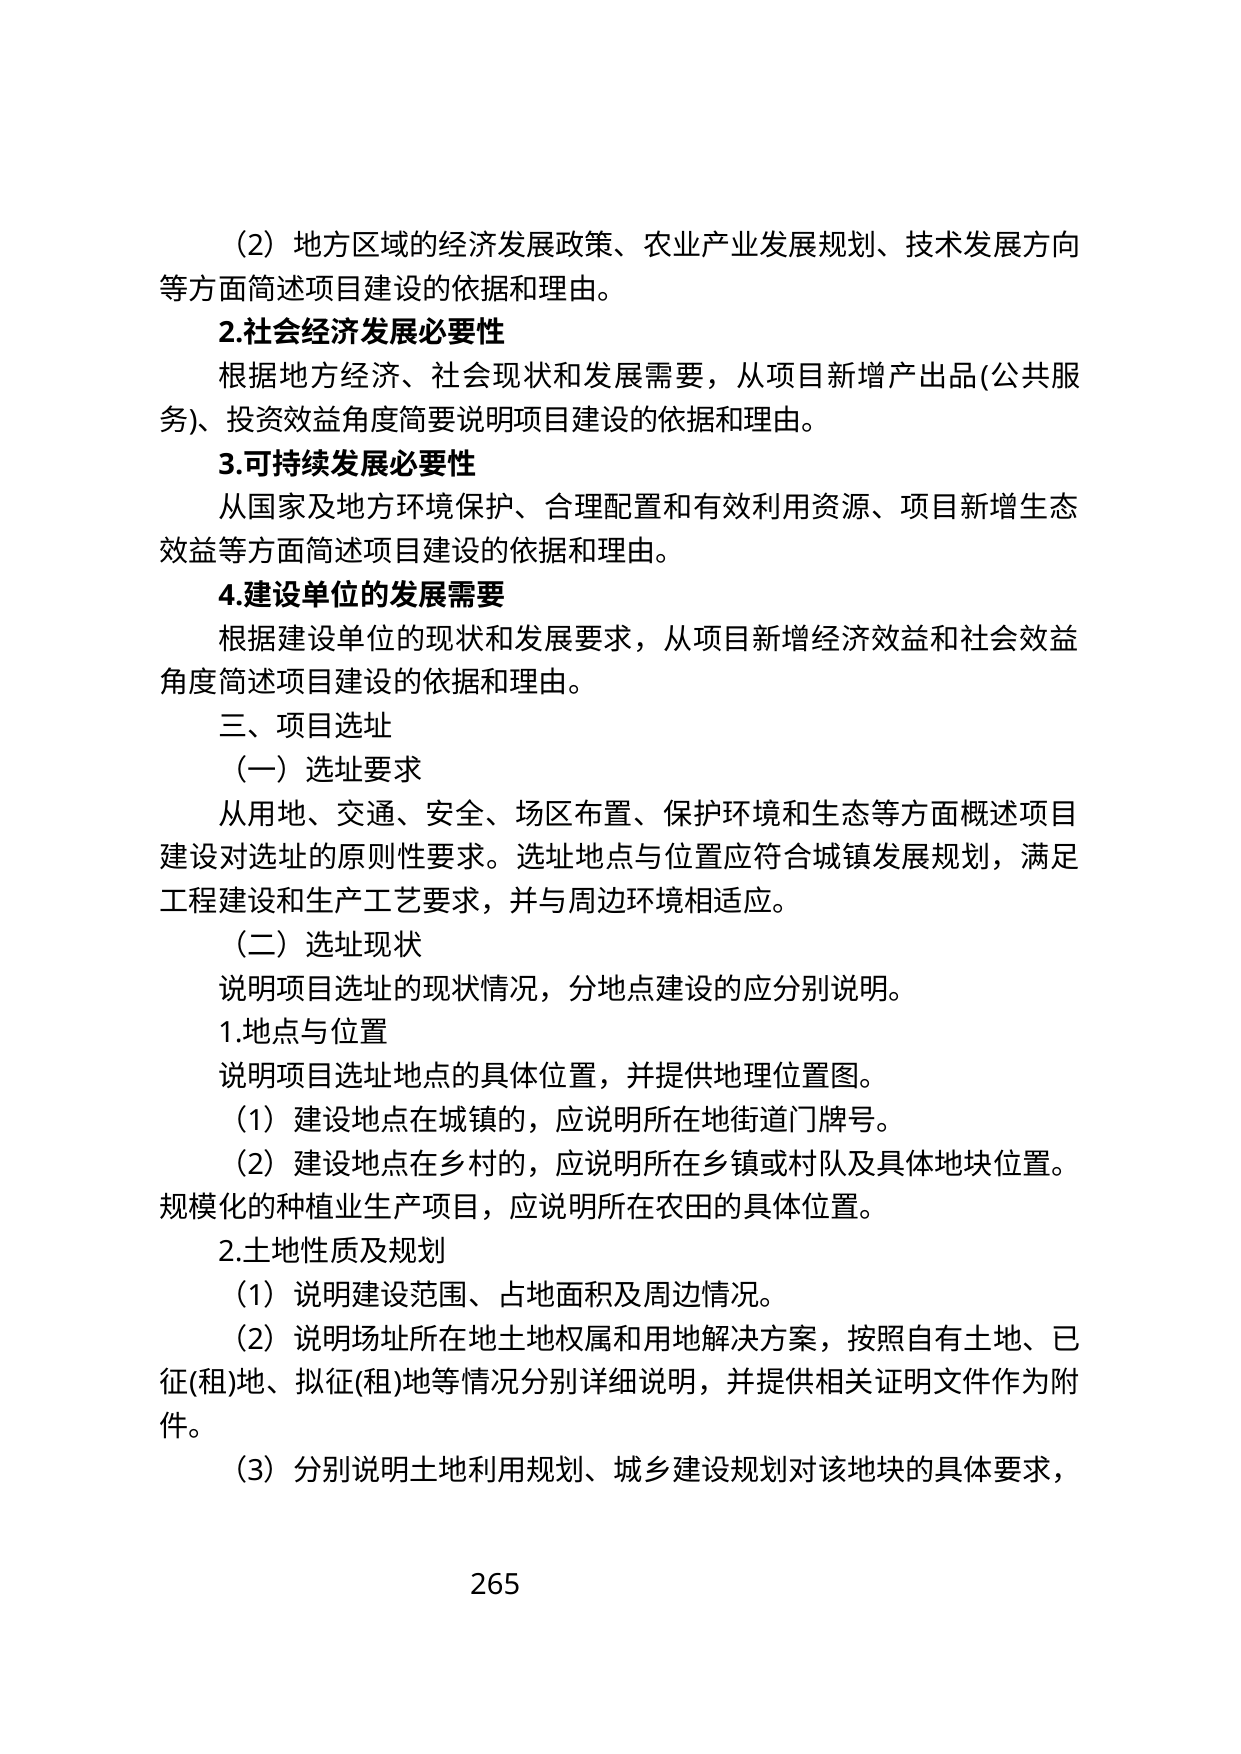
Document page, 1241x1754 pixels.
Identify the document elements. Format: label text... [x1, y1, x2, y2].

text （2）地方区域的经济发展政策、农业产业发展规划、技术发展方向等方面简述项目建设的依据和理由。 [159, 220, 1081, 308]
text （2）建设地点在乡村的，应说明所在乡镇或村队及具体地块位置。规模化的种植业生产项目，应说明所在农田的具体位置。 [159, 1139, 1081, 1226]
text （2）说明场址所在地土地权属和用地解决方案，按照自有土地、已征(租)地、拟征(租)地等情况分别详细说明，并提供相关证明文件作为附件。 [159, 1314, 1081, 1445]
text 从用地、交通、安全、场区布置、保护环境和生态等方面概述项目建设对选址的原则性要求。选址地点与位置应符合城镇发展规划，满足工程建设和生产工艺要求，并与周边环境相适应。 [159, 789, 1081, 920]
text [159, 1445, 1081, 1489]
text （一）选址要求 [159, 745, 1081, 789]
text 说明项目选址的现状情况，分地点建设的应分别说明。 [159, 964, 1081, 1008]
text 3.可持续发展必要性 [159, 439, 1081, 483]
text 三、项目选址 [159, 701, 1081, 745]
text 1.地点与位置 [159, 1008, 1081, 1051]
text （1）建设地点在城镇的，应说明所在地街道门牌号。 [159, 1095, 1081, 1139]
text （二）选址现状 [159, 920, 1081, 964]
text 从国家及地方环境保护、合理配置和有效利用资源、项目新增生态效益等方面简述项目建设的依据和理由。 [159, 483, 1081, 570]
text 2.土地性质及规划 [159, 1226, 1081, 1270]
text 根据地方经济、社会现状和发展需要，从项目新增产出品(公共服务)、投资效益角度简要说明项目建设的依据和理由。 [159, 351, 1081, 439]
text （1）说明建设范围、占地面积及周边情况。 [159, 1270, 1081, 1314]
text 4.建设单位的发展需要 [159, 570, 1081, 614]
text 根据建设单位的现状和发展要求，从项目新增经济效益和社会效益角度简述项目建设的依据和理由。 [159, 614, 1081, 701]
text 说明项目选址地点的具体位置，并提供地理位置图。 [159, 1051, 1081, 1095]
text 2.社会经济发展必要性 [159, 308, 1081, 351]
